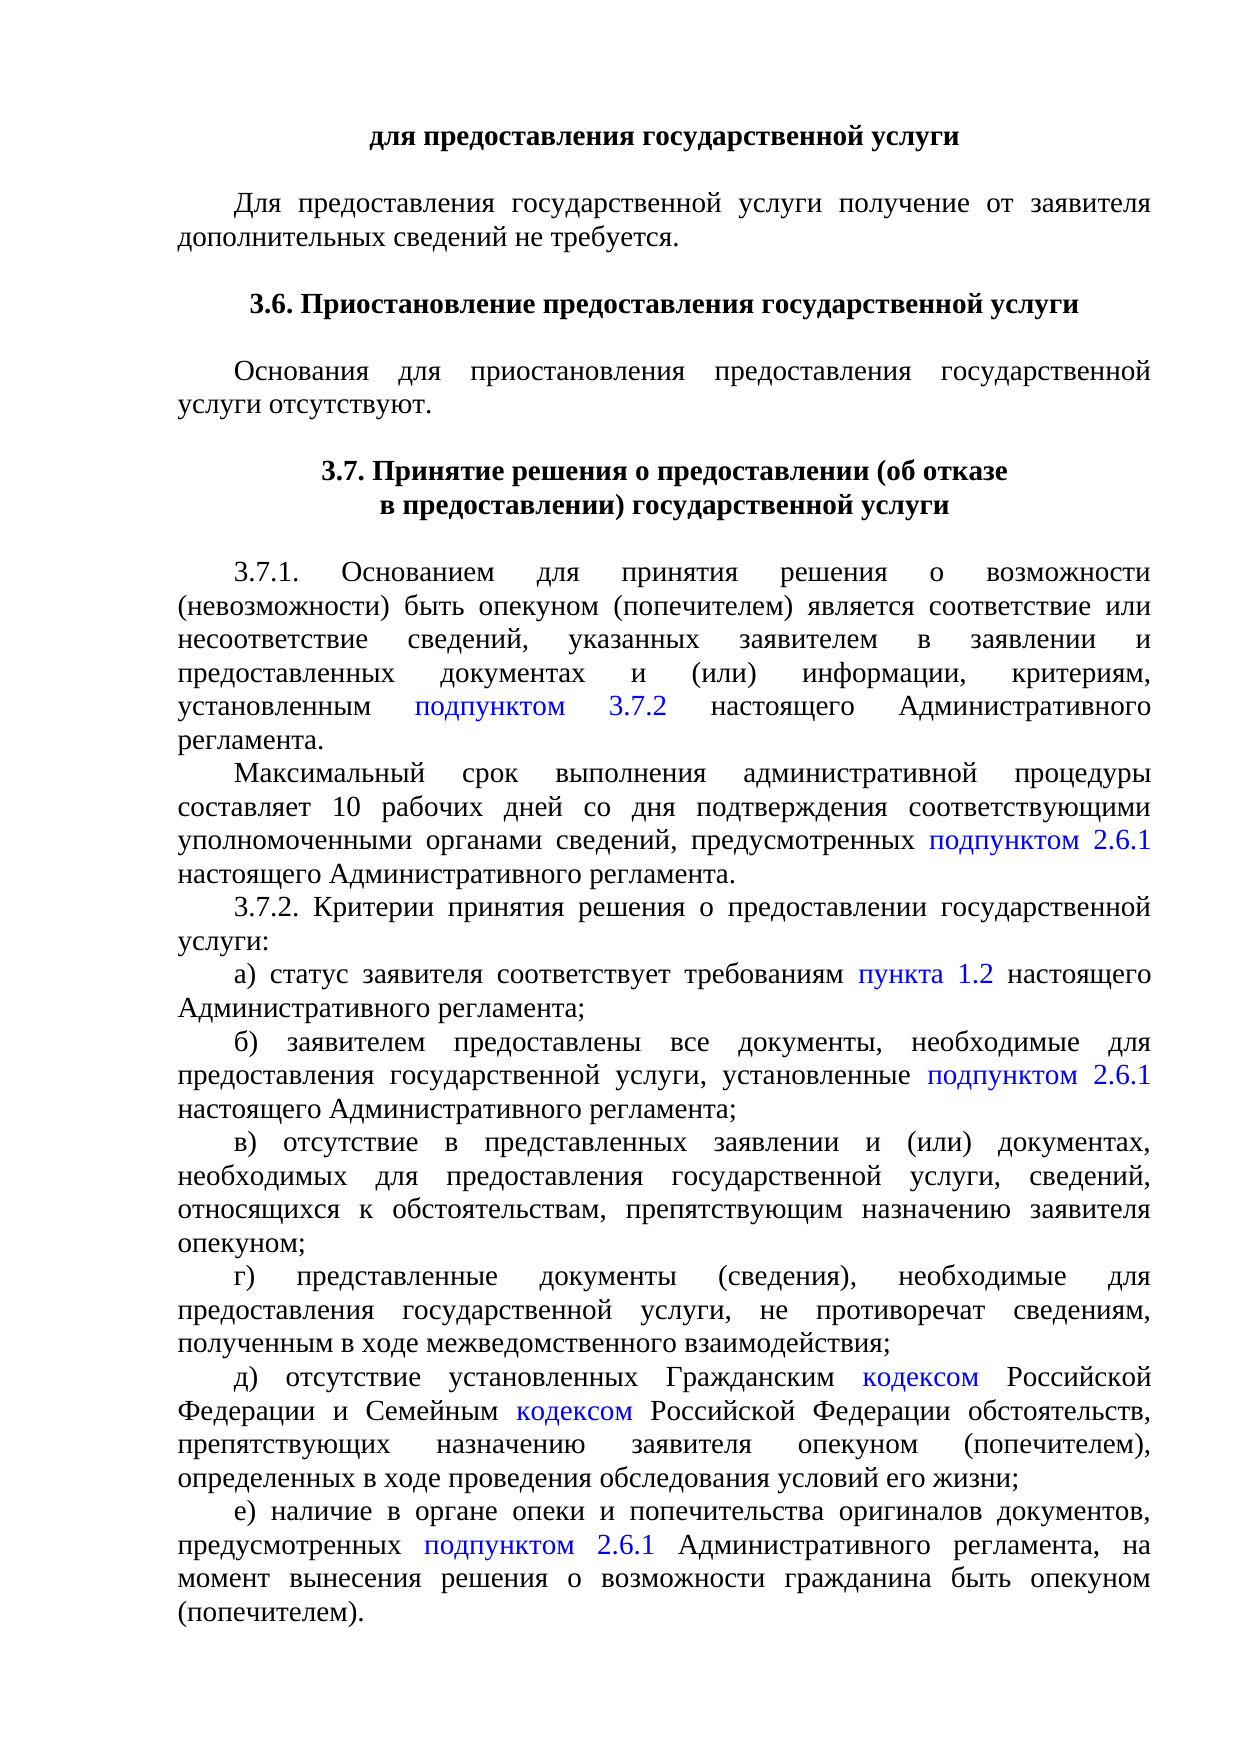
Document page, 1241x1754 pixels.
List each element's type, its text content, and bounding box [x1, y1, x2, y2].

text д) отсутствие установленных Гражданским кодексом Российской Федерации и Семейным кодексом Российской Федерации обстоятельств, препятствующих назначению заявителя опекуном (попечителем), определенных в ходе проведения обследования условий его жизни; [177, 1359, 1152, 1493]
text Максимальный срок выполнения административной процедуры составляет 10 рабочих дней со дня подтверждения соответствующими уполномоченными органами сведений, предусмотренных подпунктом 2.6.1 настоящего Административного регламента. [177, 755, 1152, 889]
text а) статус заявителя соответствует требованиям пункта 1.2 настоящего Административного регламента; [177, 957, 1152, 1024]
title для предоставления государственной услуги [177, 118, 1152, 152]
title 3.6. Приостановление предоставления государственной услуги [177, 286, 1152, 319]
text 3.7.2. Критерии принятия решения о предоставлении государственной услуги: [177, 889, 1152, 957]
title в предоставлении) государственной услуги [177, 487, 1152, 521]
title 3.7. Принятие решения о предоставлении (об отказе [177, 453, 1152, 487]
text в) отсутствие в представленных заявлении и (или) документах, необходимых для предоставления государственной услуги, сведений, относящихся к обстоятельствам, препятствующим назначению заявителя опекуном; [177, 1124, 1152, 1258]
text б) заявителем предоставлены все документы, необходимые для предоставления государственной услуги, установленные подпунктом 2.6.1 настоящего Административного регламента; [177, 1024, 1152, 1124]
text е) наличие в органе опеки и попечительства оригиналов документов, предусмотренных подпунктом 2.6.1 Административного регламента, на момент вынесения решения о возможности гражданина быть опекуном (попечителем). [177, 1493, 1152, 1627]
text 3.7.1. Основанием для принятия решения о возможности (невозможности) быть опекуном (попечителем) является соответствие или несоответствие сведений, указанных заявителем в заявлении и предоставленных документах и (или) информации, критериям, установленным подпунктом 3.7.2 настоящего Административного регламента. [177, 554, 1152, 755]
text Основания для приостановления предоставления государственной услуги отсутствуют. [177, 353, 1152, 420]
text Для предоставления государственной услуги получение от заявителя дополнительных сведений не требуется. [177, 185, 1152, 252]
text г) представленные документы (сведения), необходимые для предоставления государственной услуги, не противоречат сведениям, полученным в ходе межведомственного взаимодействия; [177, 1258, 1152, 1359]
